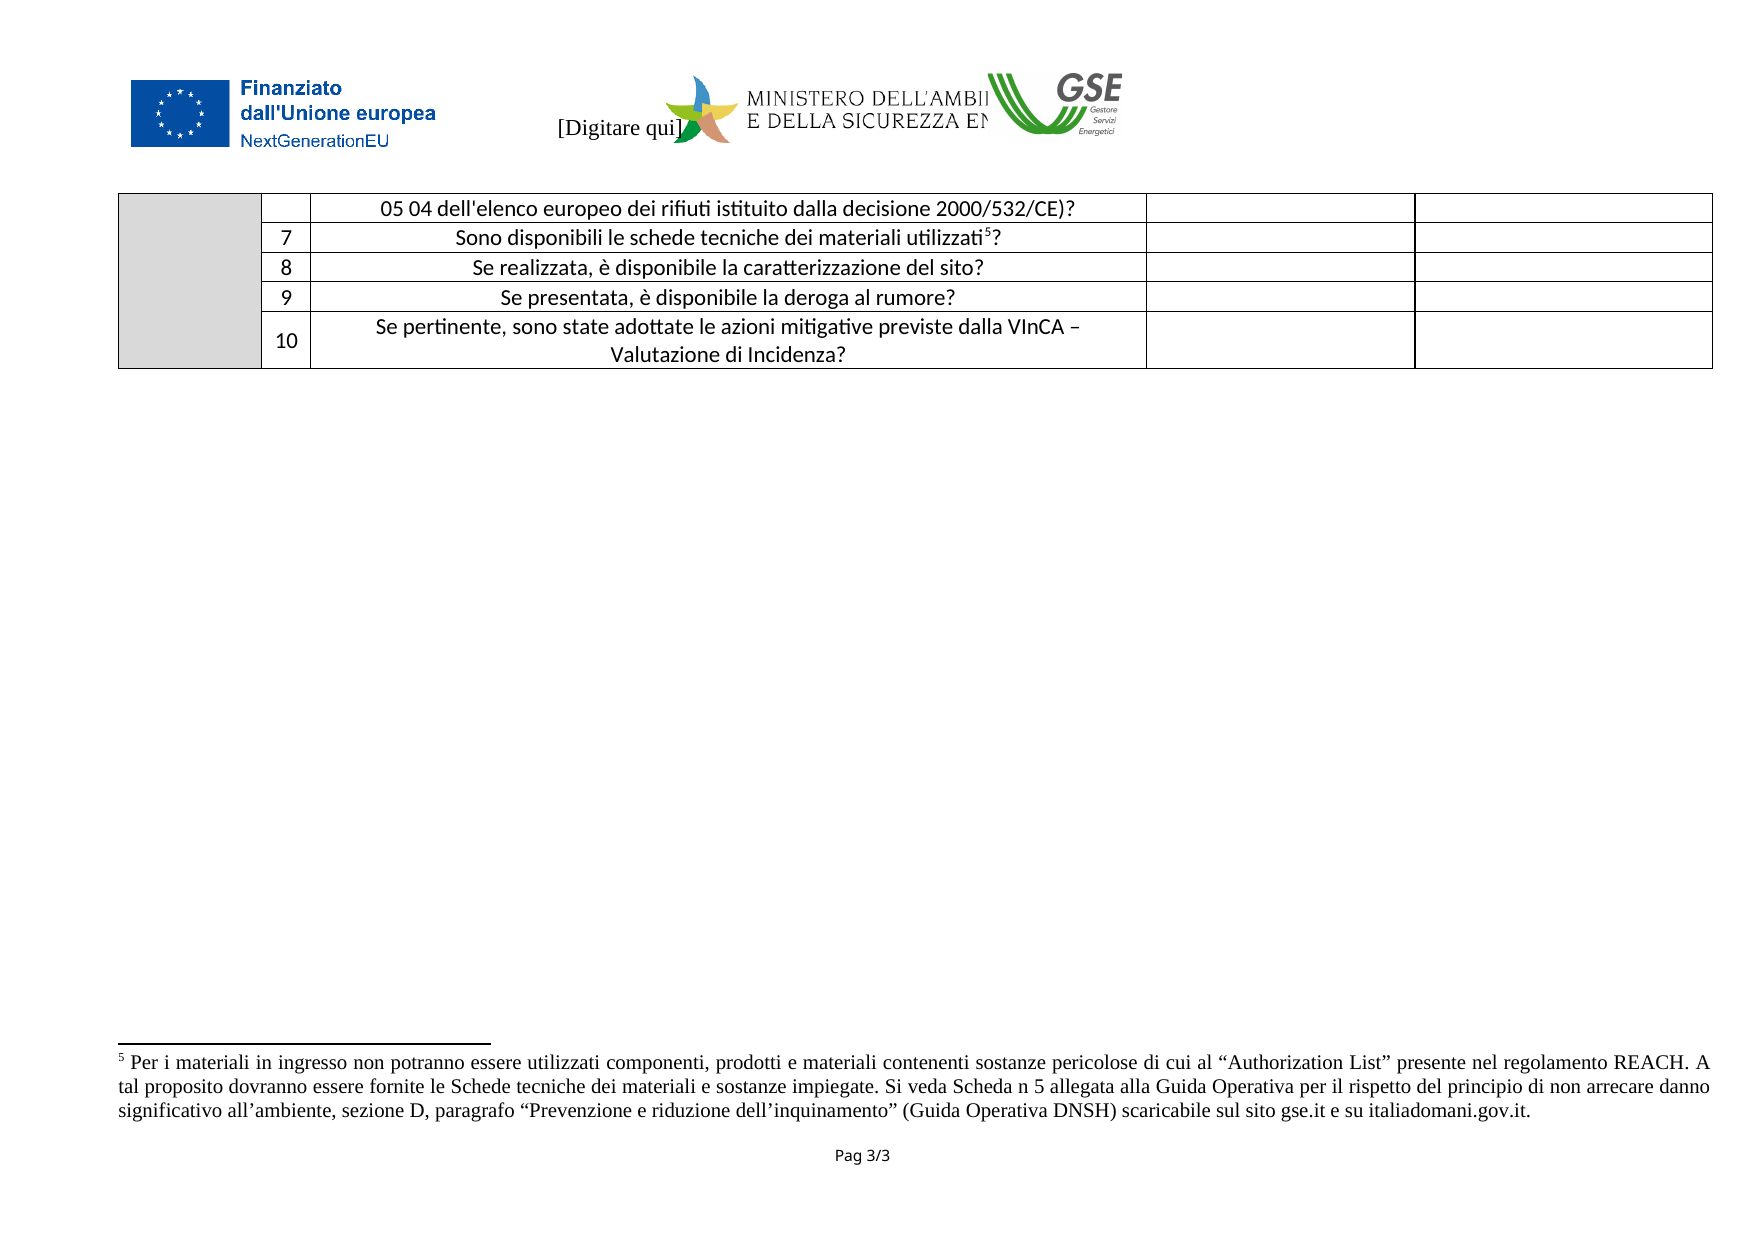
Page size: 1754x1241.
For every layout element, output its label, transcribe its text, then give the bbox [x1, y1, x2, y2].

table_cell 8 [262, 253, 310, 281]
picture [118, 73, 471, 153]
table_cell [1416, 223, 1712, 252]
table_cell [1416, 282, 1712, 311]
table_cell [1147, 194, 1414, 222]
table_cell 6 [262, 194, 310, 222]
table_cell [1416, 194, 1712, 222]
picture [666, 73, 1123, 143]
table_cell Sono disponibili le schede tecniche dei materiali utilizzati? [311, 223, 1146, 252]
table_cell [1147, 253, 1414, 281]
table_cell 9 [262, 282, 310, 311]
table_cell [1416, 312, 1712, 368]
table_cell [1147, 223, 1414, 252]
table_cell [1147, 282, 1414, 311]
table_cell [1416, 253, 1712, 281]
table_cell 7 [262, 223, 310, 252]
table_cell Se presentata, è disponibile la deroga al rumore? [311, 282, 1146, 311]
table_cell Se pertinente, sono state adottate le azioni mitigative previste dalla VInCA – Valutazione di Incidenza? [311, 312, 1146, 368]
table_cell [1147, 312, 1414, 368]
table_cell Se realizzata, è disponibile la caratterizzazione del sito? [311, 253, 1146, 281]
table_cell 10 [262, 312, 310, 368]
